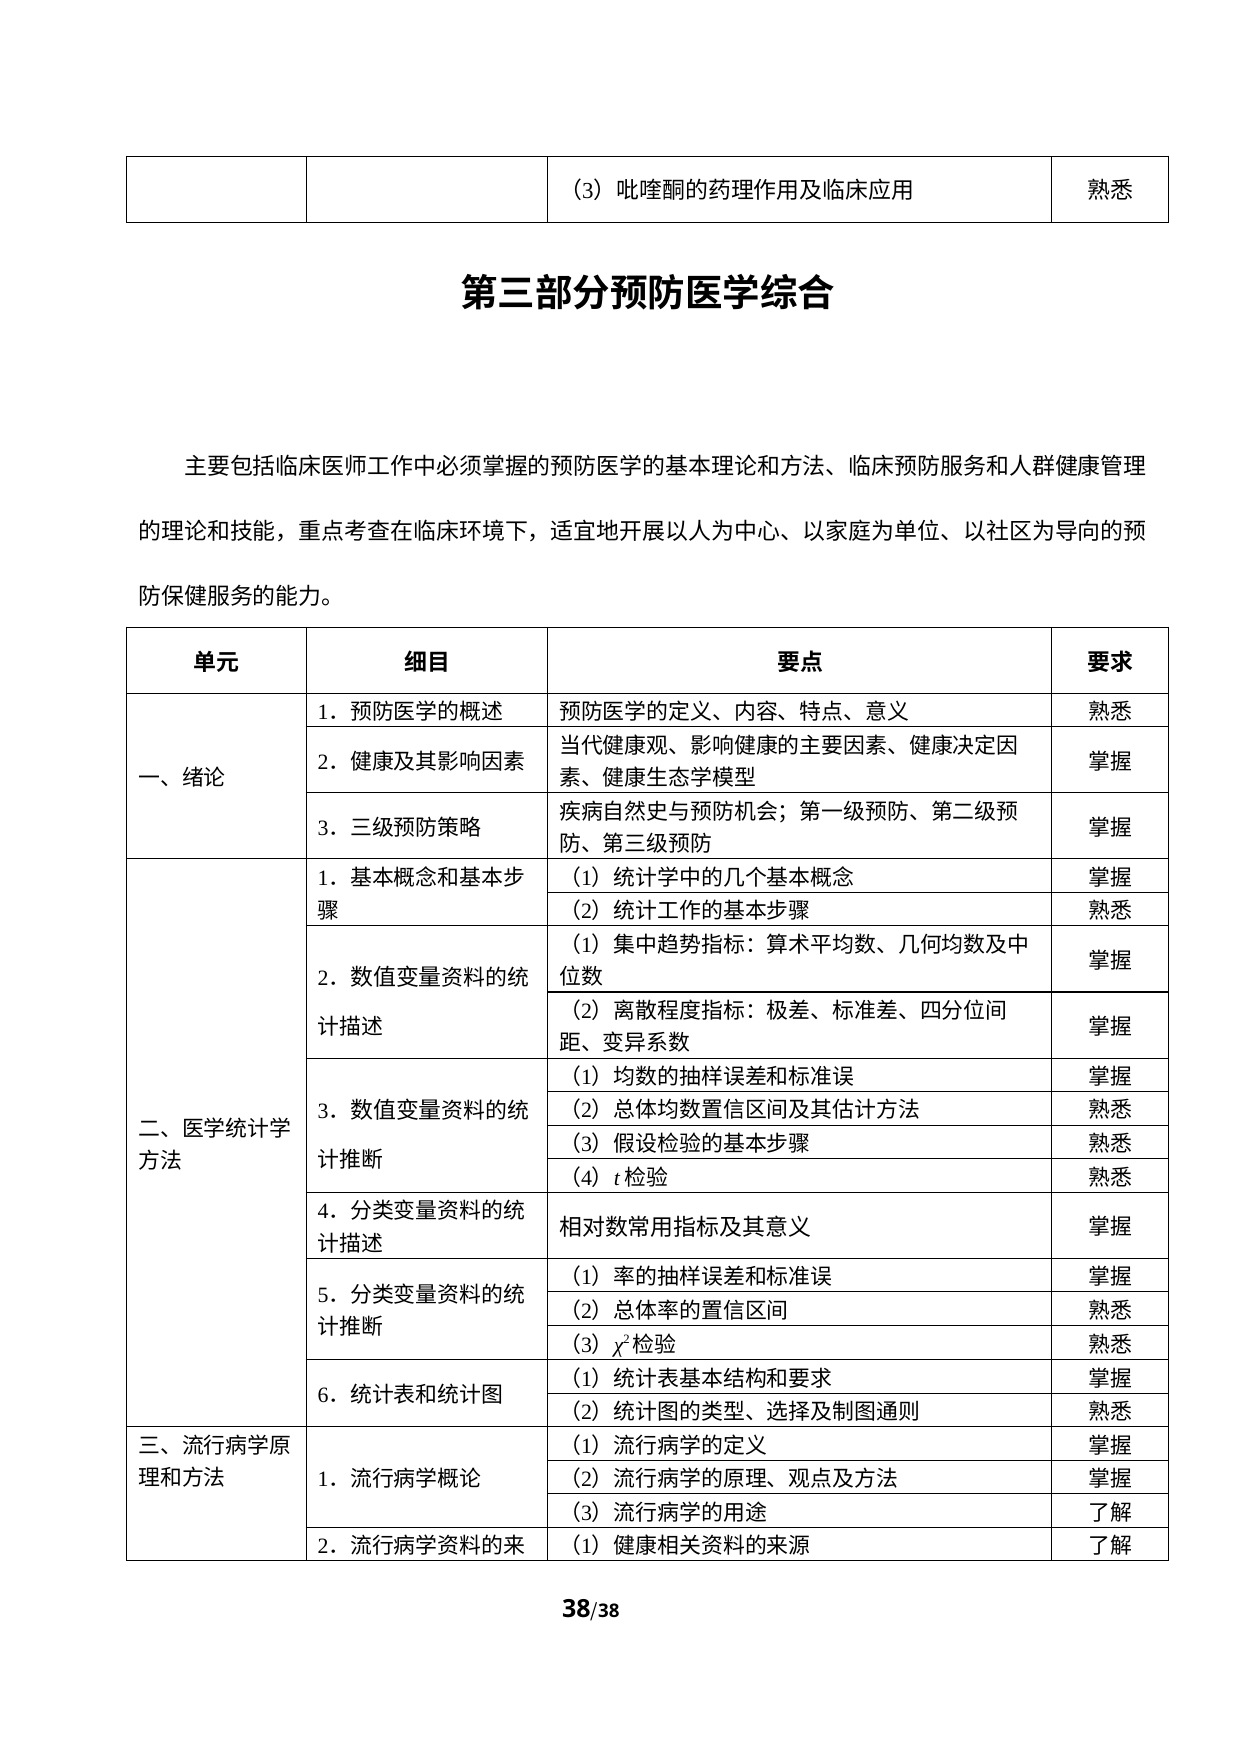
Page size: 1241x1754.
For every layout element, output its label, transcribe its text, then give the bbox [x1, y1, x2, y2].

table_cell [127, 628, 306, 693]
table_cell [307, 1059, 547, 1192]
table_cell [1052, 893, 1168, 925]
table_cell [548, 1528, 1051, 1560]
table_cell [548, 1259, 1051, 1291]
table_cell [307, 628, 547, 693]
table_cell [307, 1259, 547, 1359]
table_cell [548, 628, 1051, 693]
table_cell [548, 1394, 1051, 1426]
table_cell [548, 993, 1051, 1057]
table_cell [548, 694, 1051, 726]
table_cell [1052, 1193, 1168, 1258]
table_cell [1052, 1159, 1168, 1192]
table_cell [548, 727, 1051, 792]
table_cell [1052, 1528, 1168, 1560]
table_cell 熟悉 [1052, 157, 1168, 222]
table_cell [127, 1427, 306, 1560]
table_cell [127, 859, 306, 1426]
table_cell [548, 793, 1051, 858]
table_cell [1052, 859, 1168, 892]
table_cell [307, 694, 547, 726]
table_cell （3）吡喹酮的药理作用及临床应用 [548, 157, 1051, 222]
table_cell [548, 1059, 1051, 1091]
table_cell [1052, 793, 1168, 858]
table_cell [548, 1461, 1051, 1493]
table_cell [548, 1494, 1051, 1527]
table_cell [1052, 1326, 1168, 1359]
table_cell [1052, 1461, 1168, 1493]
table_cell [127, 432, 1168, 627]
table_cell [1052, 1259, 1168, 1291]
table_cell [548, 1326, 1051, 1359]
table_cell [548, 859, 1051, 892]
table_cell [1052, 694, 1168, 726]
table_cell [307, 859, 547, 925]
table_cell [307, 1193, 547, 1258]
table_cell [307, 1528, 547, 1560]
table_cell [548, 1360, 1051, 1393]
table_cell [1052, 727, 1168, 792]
table_cell 第三部分预防医学综合 [127, 223, 1168, 432]
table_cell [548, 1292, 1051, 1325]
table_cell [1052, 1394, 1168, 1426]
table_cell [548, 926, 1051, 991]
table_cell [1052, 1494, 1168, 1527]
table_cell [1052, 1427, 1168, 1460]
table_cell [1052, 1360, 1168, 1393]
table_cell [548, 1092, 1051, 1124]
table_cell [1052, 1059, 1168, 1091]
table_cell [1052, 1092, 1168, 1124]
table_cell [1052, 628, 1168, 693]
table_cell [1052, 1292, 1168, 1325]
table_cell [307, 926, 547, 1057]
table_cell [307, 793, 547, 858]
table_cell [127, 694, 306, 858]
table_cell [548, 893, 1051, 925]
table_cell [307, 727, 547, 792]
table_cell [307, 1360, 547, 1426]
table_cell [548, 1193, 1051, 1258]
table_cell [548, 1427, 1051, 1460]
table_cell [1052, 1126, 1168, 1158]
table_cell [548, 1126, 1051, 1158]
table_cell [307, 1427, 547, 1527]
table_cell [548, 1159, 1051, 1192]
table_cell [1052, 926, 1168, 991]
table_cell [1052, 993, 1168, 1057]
